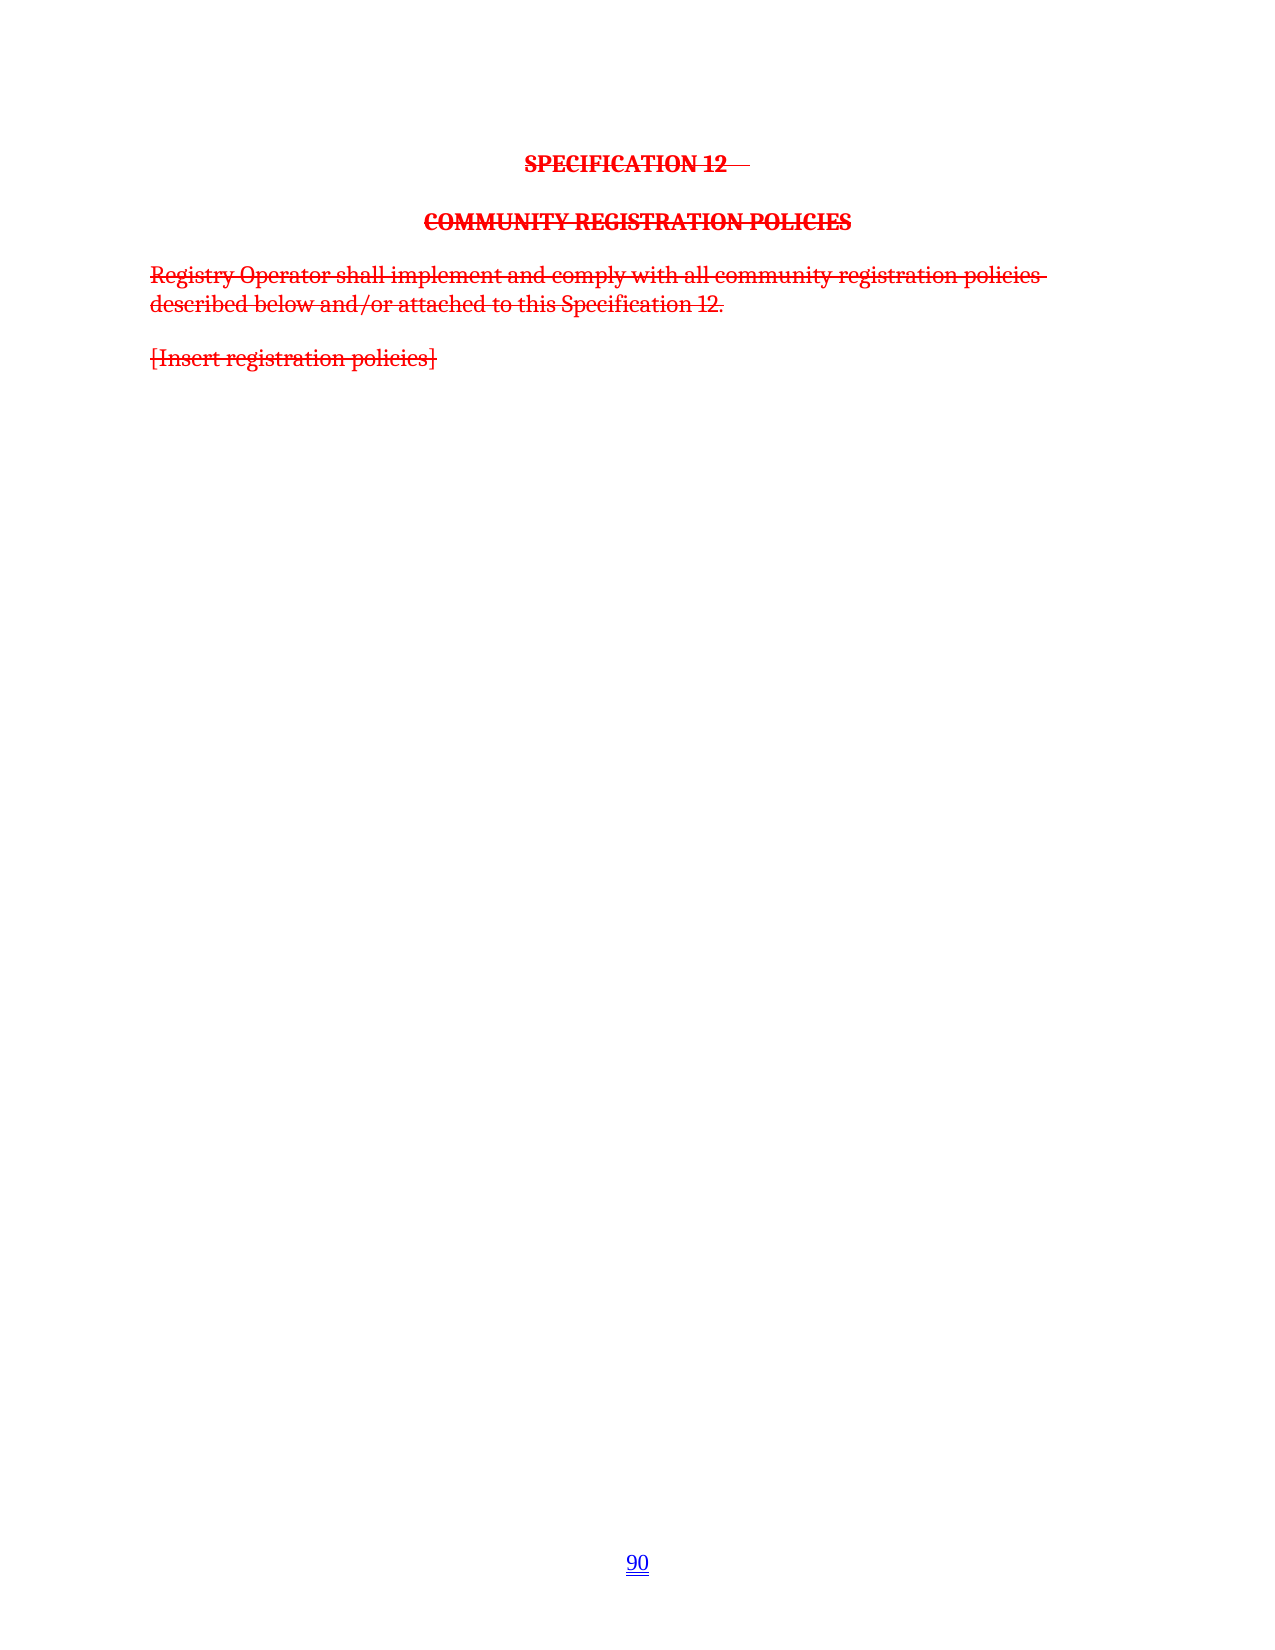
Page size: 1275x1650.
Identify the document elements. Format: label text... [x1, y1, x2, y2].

text [Insert registration policies] [150, 344, 1125, 372]
list SPECIFICATION 12 COMMUNITY REGISTRATION POLICIES [150, 150, 1125, 236]
text Registry Operator shall implement and comply with all community registration policies described below and/or attached to this Specification 12. [150, 261, 1125, 319]
